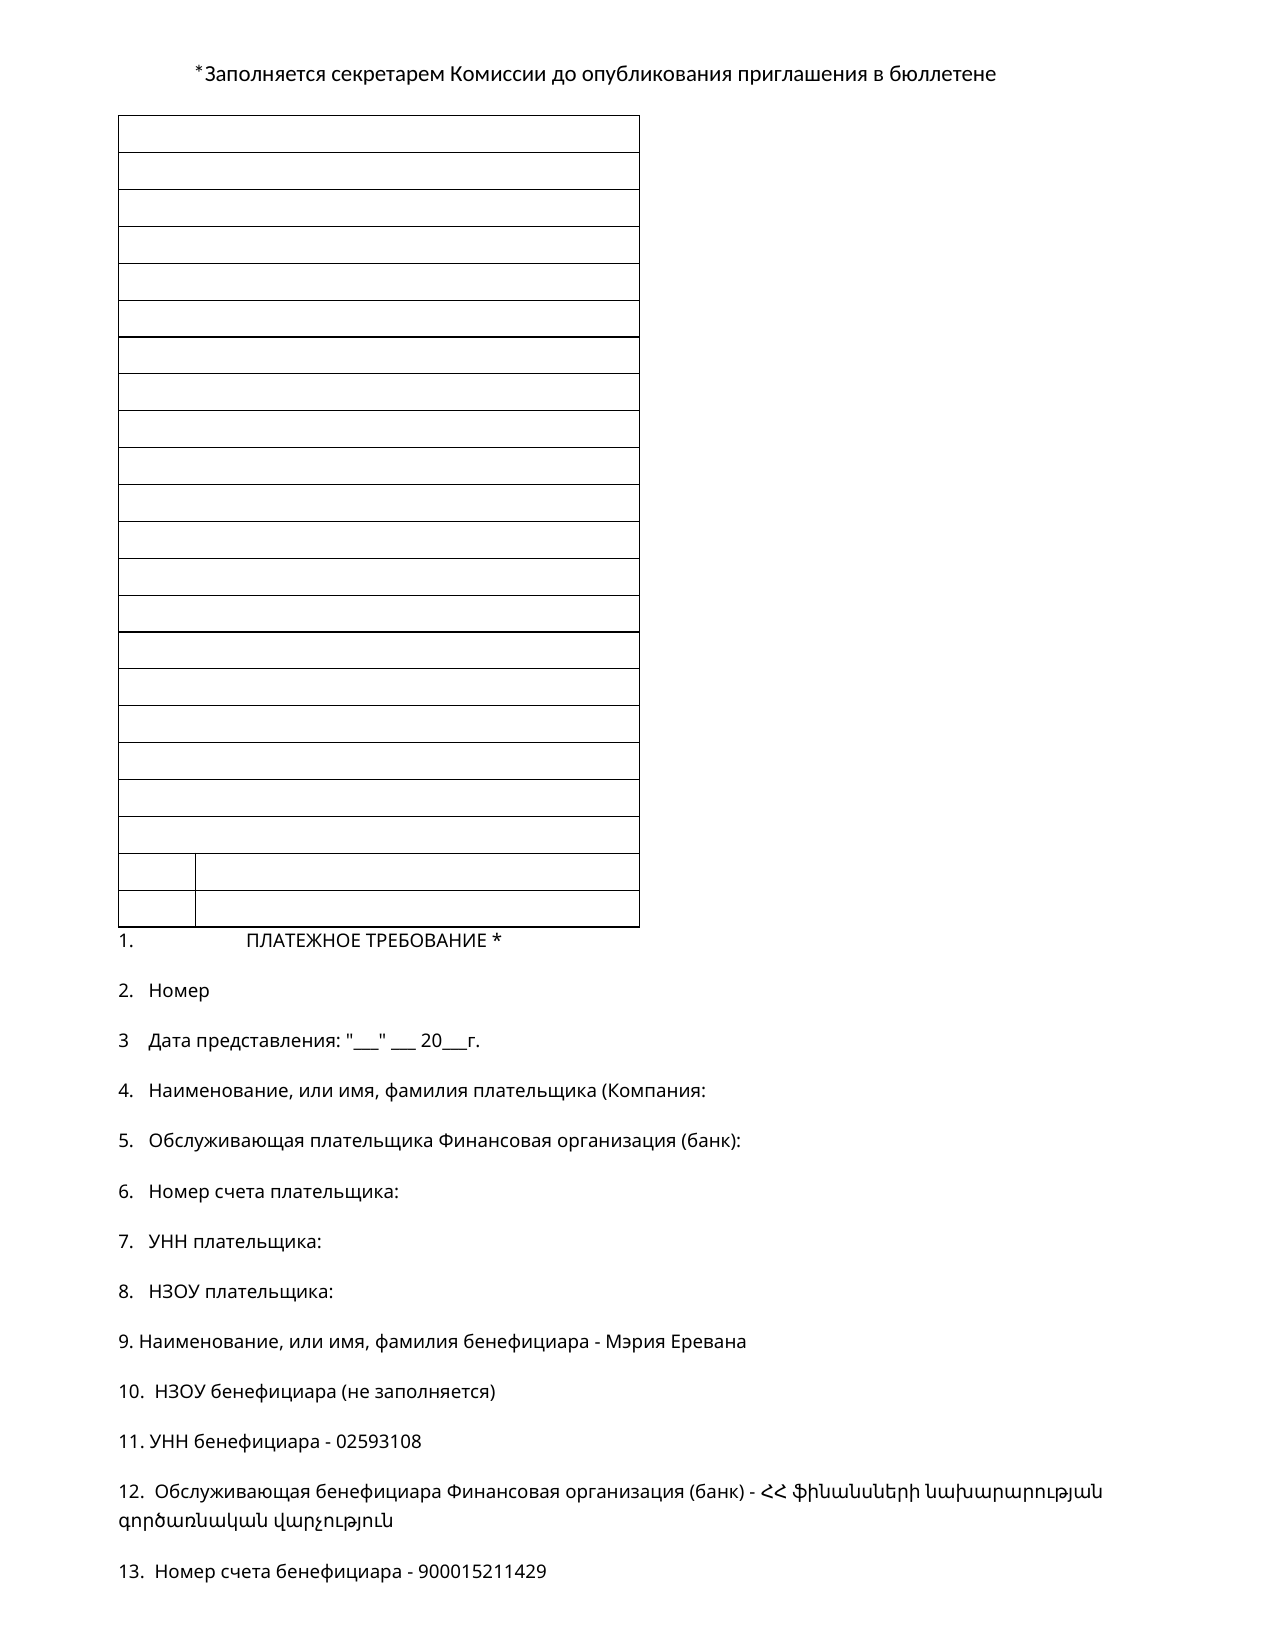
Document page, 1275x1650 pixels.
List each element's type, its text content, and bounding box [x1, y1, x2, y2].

text *Заполняется секретарем Комиссии до опубликования приглашения в бюллетене [118, 59, 1211, 87]
